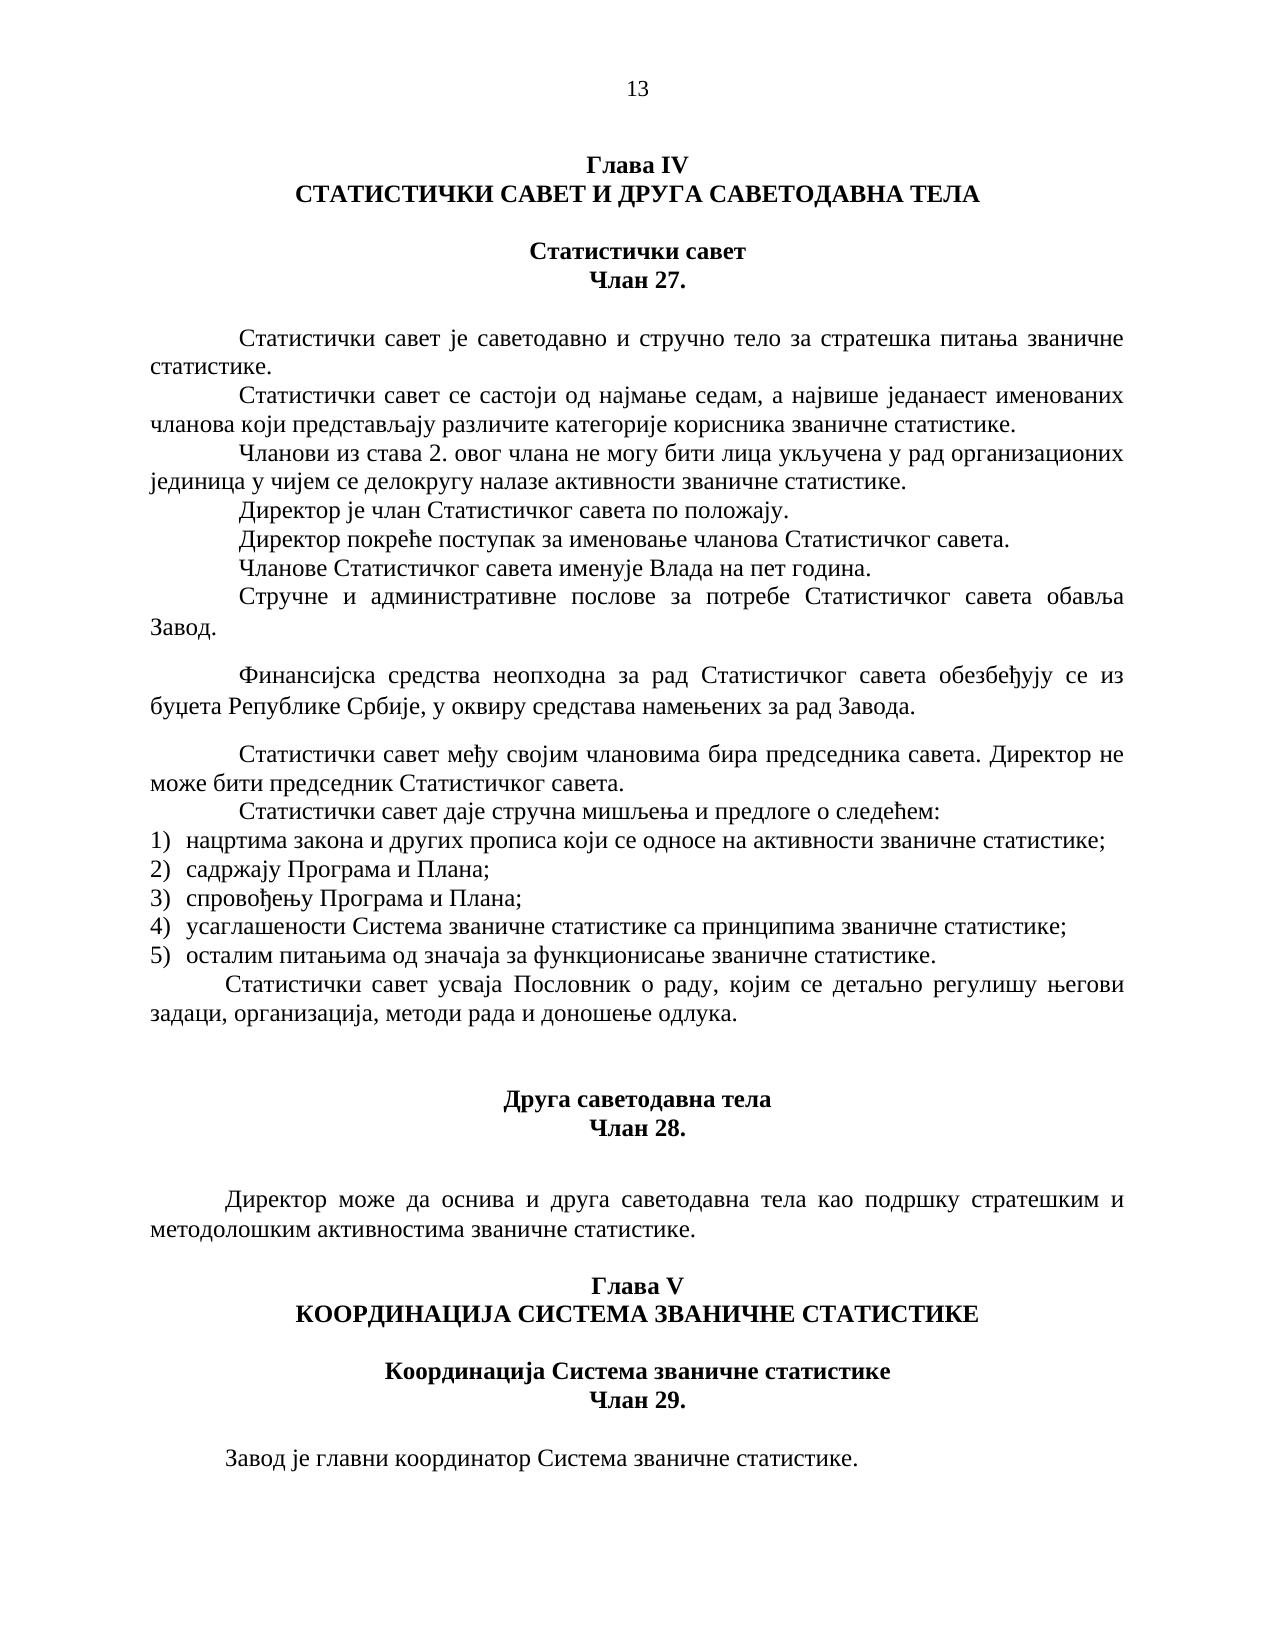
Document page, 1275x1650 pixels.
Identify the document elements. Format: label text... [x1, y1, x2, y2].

subtitle Статистички савет међу својим члановима бира председника савета. Директор не може бити председник Статистичког савета. [150, 739, 1125, 796]
subtitle Статистички савет [150, 236, 1125, 265]
subtitle садржају Програма и Плана; [150, 854, 1125, 883]
text Завод је главни координатор Система званичне статистике. [150, 1443, 1125, 1471]
subtitle Чланове Статистичког савета именује Влада на пет година. [150, 553, 1125, 581]
subtitle Глава IV [150, 150, 1125, 179]
subtitle Директор покреће поступак за именовање чланова Статистичког савета. [150, 524, 1125, 553]
subtitle Статистички савет се састоји од најмање седам, а највише једанаест именованих чланова који представљају различите категорије корисника званичне статистике. [150, 380, 1125, 438]
subtitle Статистички савет даје стручна мишљења и предлоге о следећем: [150, 796, 1125, 825]
text Стручне и административне послове за потребе Статистичког савета обавља Завод. [150, 581, 1125, 641]
subtitle Чланови из става 2. овог члана не могу бити лица укључена у рад организационих јединица у чијем се делокругу налазе активности званичне статистике. [150, 438, 1125, 495]
subtitle Статистички савет усваја Пословник о раду, којим се детаљно регулишу његови задаци, организација, методи рада и доношење одлука. [150, 969, 1125, 1026]
subtitle Статистички савет је саветодавно и стручно тело за стратешка питања званичне статистике. [150, 323, 1125, 380]
subtitle Члан 27. [150, 265, 1125, 294]
subtitle Директор је члан Статистичког савета по положају. [150, 495, 1125, 524]
subtitle Глава V [150, 1272, 1125, 1300]
subtitle Члан 28. [150, 1113, 1125, 1141]
subtitle осталим питањима од значаја за функционисање званичне статистике. [150, 940, 1125, 969]
subtitle усаглашености Система званичне статистике са принципима званичне статистике; [150, 911, 1125, 940]
subtitle Члан 29. [150, 1385, 1125, 1414]
subtitle КООРДИНАЦИЈА СИСТЕМА ЗВАНИЧНЕ СТАТИСТИКЕ [150, 1300, 1125, 1328]
text Директор може да оснива и друга саветодавна тела као подршку стратешким и методолошким активностима званичне статистике. [150, 1184, 1125, 1242]
subtitle Координација Система званичне статистике [150, 1356, 1125, 1385]
subtitle спровођењу Програма и Плана; [150, 883, 1125, 911]
text СТАТИСТИЧКИ САВЕТ И ДРУГА САВЕТОДАВНА ТЕЛА [150, 179, 1125, 208]
text Финансијска средства неопходна за рад Статистичког савета обезбеђују се из буџета Републике Србије, у оквиру средстава намењених за рад Завода. [150, 660, 1125, 720]
subtitle нацртима закона и других прописа који се односе на активности званичне статистике; [150, 825, 1125, 854]
subtitle Друга саветодавна тела [150, 1084, 1125, 1113]
